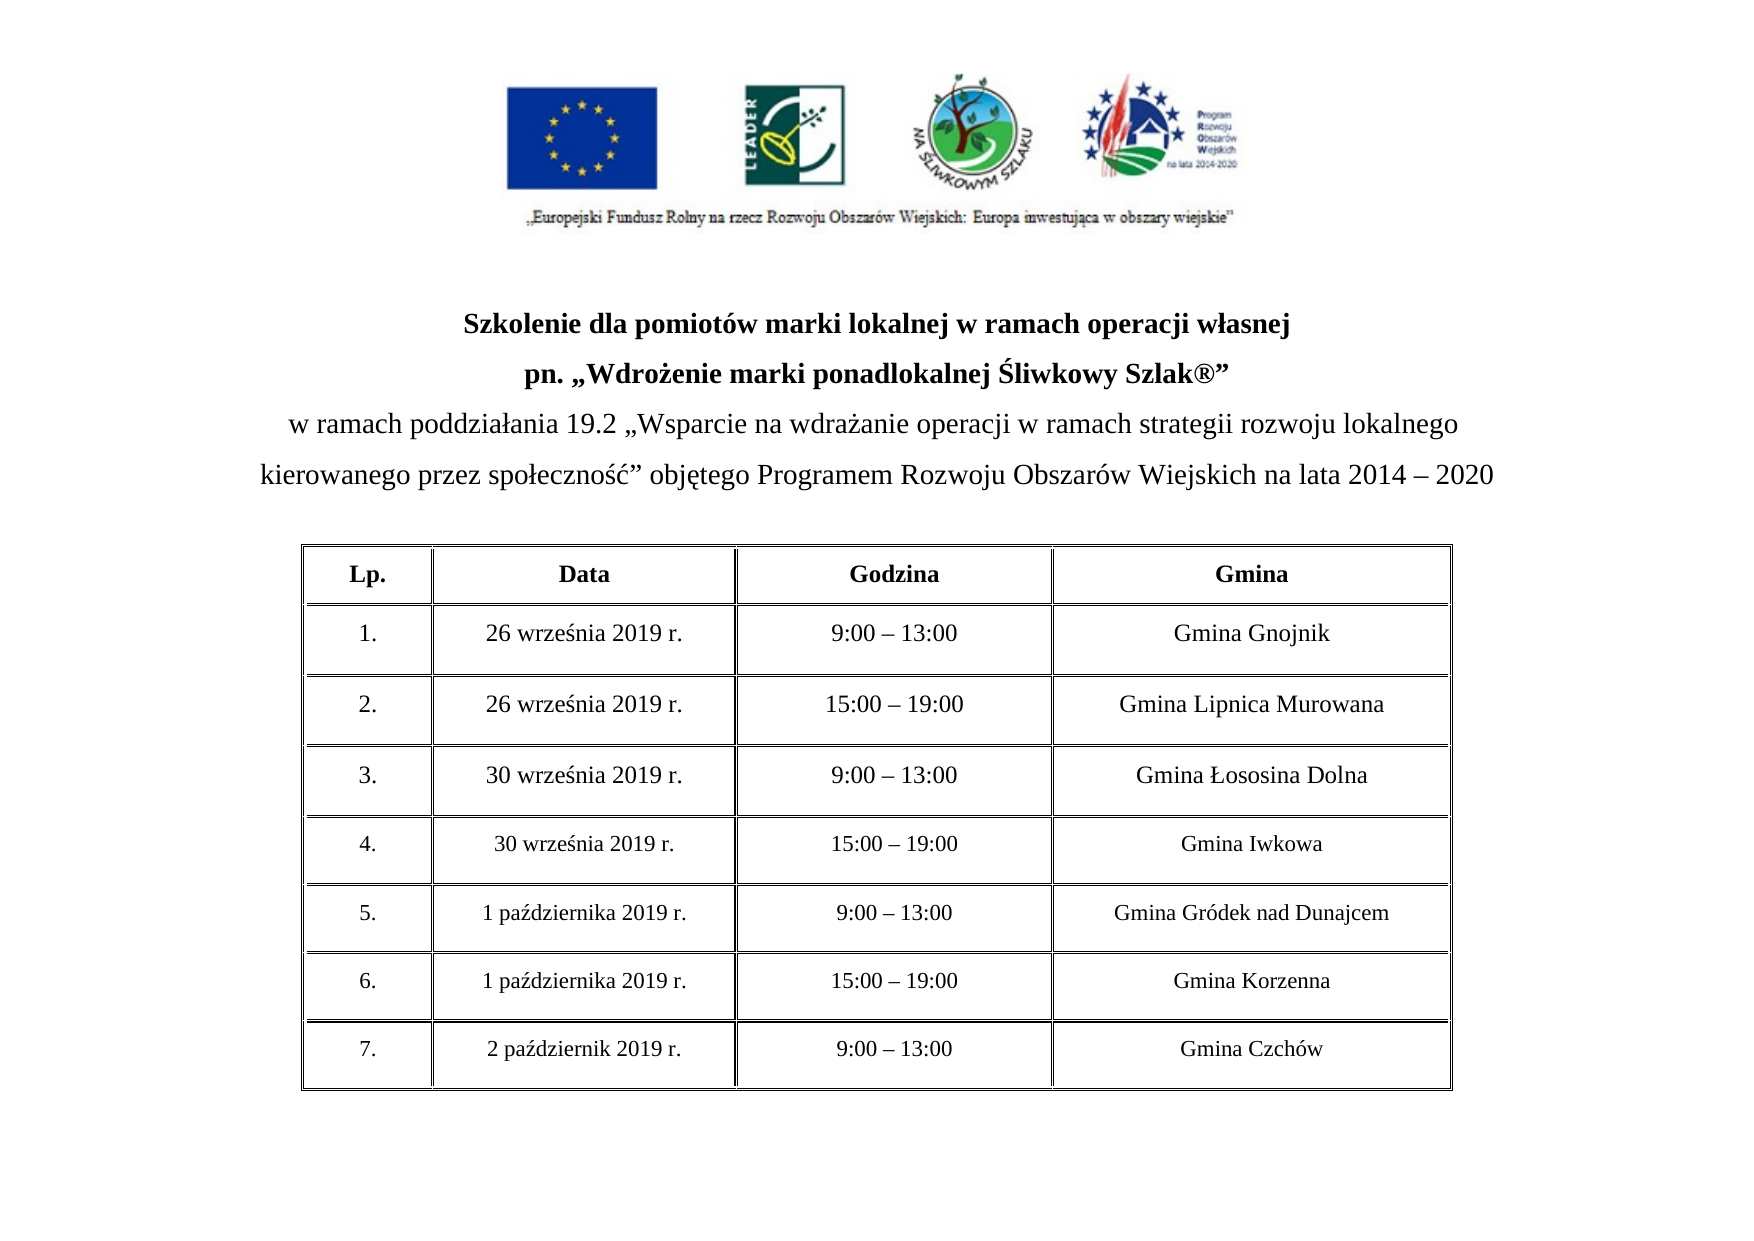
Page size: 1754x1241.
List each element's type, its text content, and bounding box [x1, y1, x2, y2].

table_cell 15:00 – 19:00 [738, 818, 1051, 883]
table_cell 26 września 2019 r. [434, 677, 734, 744]
table_cell 4. [304, 815, 431, 883]
table_cell 3. [303, 744, 432, 815]
table_cell Gmina Iwkowa [1054, 815, 1450, 883]
table_cell 7. [303, 1019, 432, 1088]
table_cell 2 październik 2019 r. [432, 1022, 736, 1088]
table_cell Gmina Gnojnik [1053, 603, 1451, 673]
text Szkolenie dla pomiotów marki lokalnej w ramach operacji własnej [148, 306, 1606, 339]
table_cell Gmina Łososina Dolna [1053, 744, 1451, 815]
table_cell Gmina Gródek nad Dunajcem [1053, 883, 1451, 951]
table_cell 30 września 2019 r. [434, 818, 734, 883]
table_header Lp. [304, 547, 432, 603]
table_cell 9:00 – 13:00 [736, 1022, 1052, 1088]
table_header Godzina [736, 547, 1052, 603]
table_cell 15:00 – 19:00 [738, 954, 1051, 1019]
table_cell 1 października 2019 r. [434, 886, 734, 951]
picture [502, 73, 1252, 234]
table_cell 15:00 – 19:00 [738, 677, 1051, 744]
table_cell Gmina Lipnica Murowana [1054, 674, 1450, 744]
table_cell 1 października 2019 r. [434, 954, 734, 1019]
table_cell Gmina Czchów [1053, 1019, 1451, 1088]
table_cell 9:00 – 13:00 [738, 606, 1051, 673]
table_cell 6. [303, 951, 432, 1019]
table_cell 9:00 – 13:00 [738, 747, 1051, 815]
table_cell 9:00 – 13:00 [738, 886, 1051, 951]
table_cell Gmina Korzenna [1053, 951, 1451, 1019]
table_header Gmina [1053, 547, 1450, 603]
text pn. „Wdrożenie marki ponadlokalnej Śliwkowy Szlak®” [148, 356, 1606, 390]
table_header Data [432, 547, 736, 603]
table_cell 26 września 2019 r. [434, 606, 734, 673]
table_cell 2. [304, 674, 431, 744]
table_cell 1. [303, 603, 432, 673]
table_cell 5. [303, 883, 432, 951]
table_cell 30 września 2019 r. [434, 747, 734, 815]
text w ramach poddziałania 19.2 „Wsparcie na wdrażanie operacji w ramach strategii rozwoju lokalnego kierowanego przez społeczność” objętego Programem Rozwoju Obszarów Wiejskich na lata 2014 – 2020 [148, 406, 1606, 490]
